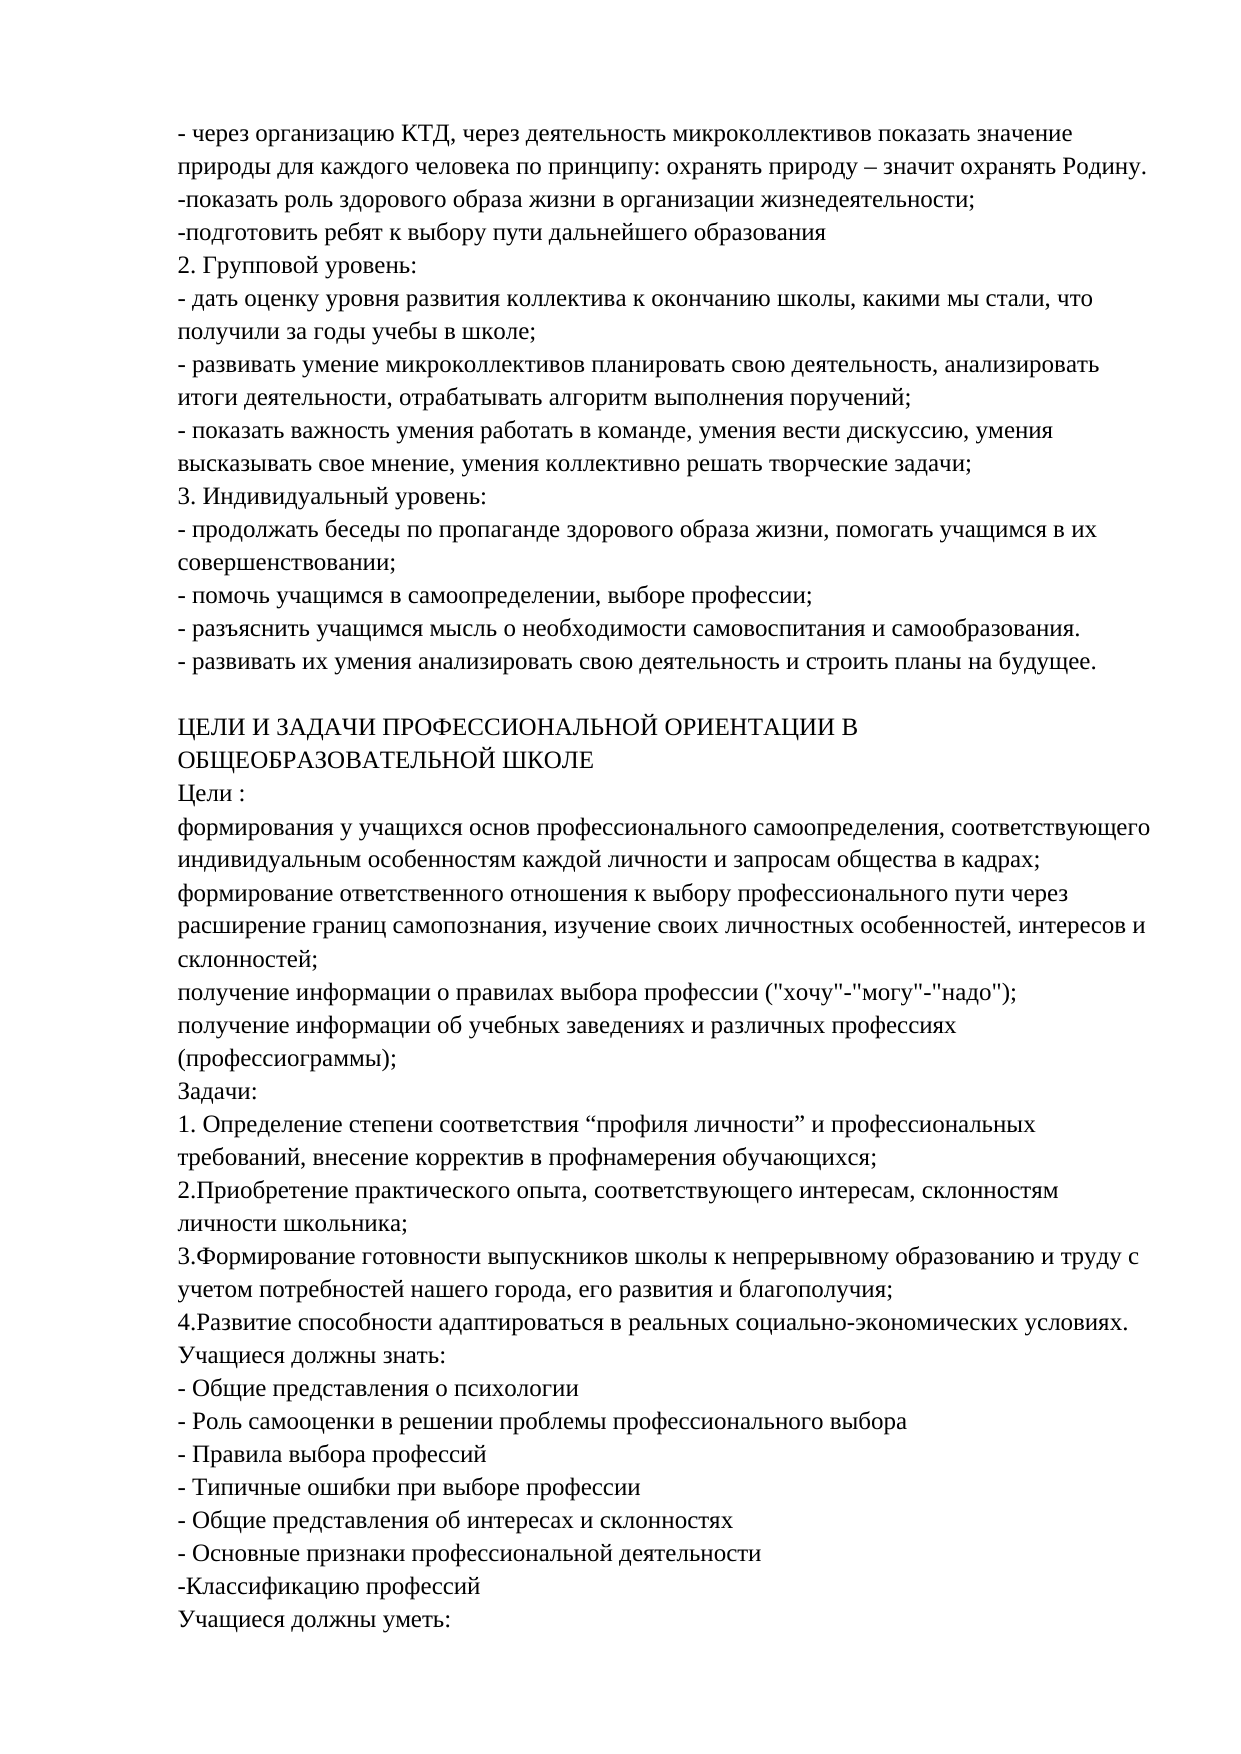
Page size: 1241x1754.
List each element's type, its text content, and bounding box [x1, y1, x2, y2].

text Учащиеся должны уметь: [177, 1604, 1152, 1633]
text - продолжать беседы по пропаганде здорового образа жизни, помогать учащимся в их совершенствовании; [177, 514, 1152, 576]
text 2. Групповой уровень: [177, 250, 1152, 279]
text Учащиеся должны знать: [177, 1340, 1152, 1369]
text 3.Формирование готовности выпускников школы к непрерывному образованию и труду с учетом потребностей нашего города, его развития и благополучия; [177, 1241, 1152, 1303]
text - через организацию КТД, через деятельность микроколлективов показать значение природы для каждого человека по принципу: охранять природу – значит охранять Родину. [177, 118, 1152, 180]
text - развивать умение микроколлективов планировать свою деятельность, анализировать итоги деятельности, отрабатывать алгоритм выполнения поручений; [177, 349, 1152, 411]
text 3. Индивидуальный уровень: [177, 481, 1152, 510]
text ЦЕЛИ И ЗАДАЧИ ПРОФЕССИОНАЛЬНОЙ ОРИЕНТАЦИИ В ОБЩЕОБРАЗОВАТЕЛЬНОЙ ШКОЛЕ [177, 712, 1152, 774]
text -показать роль здорового образа жизни в организации жизнедеятельности; [177, 184, 1152, 213]
text получение информации о правилах выбора профессии ("хочу"-"могу"-"надо"); [177, 977, 1152, 1005]
text - развивать их умения анализировать свою деятельность и строить планы на будущее. [177, 646, 1152, 675]
text Цели : [177, 778, 1152, 807]
text -подготовить ребят к выбору пути дальнейшего образования [177, 217, 1152, 246]
text - разъяснить учащимся мысль о необходимости самовоспитания и самообразования. [177, 613, 1152, 642]
text - Типичные ошибки при выборе профессии [177, 1472, 1152, 1501]
text формирования у учащихся основ профессионального самоопределения, соответствующего индивидуальным особенностям каждой личности и запросам общества в кадрах; [177, 812, 1152, 873]
text 1. Определение степени соответствия “профиля личности” и профессиональных требований, внесение корректив в профнамерения обучающихся; [177, 1109, 1152, 1171]
text -Классификацию профессий [177, 1571, 1152, 1600]
text - Роль самооценки в решении проблемы профессионального выбора [177, 1406, 1152, 1435]
text - Основные признаки профессиональной деятельности [177, 1538, 1152, 1567]
text формирование ответственного отношения к выбору профессионального пути через расширение границ самопознания, изучение своих личностных особенностей, интересов и склонностей; [177, 878, 1152, 972]
text - показать важность умения работать в команде, умения вести дискуссию, умения высказывать свое мнение, умения коллективно решать творческие задачи; [177, 415, 1152, 477]
text - Правила выбора профессий [177, 1439, 1152, 1468]
text Задачи: [177, 1076, 1152, 1104]
text - Общие представления об интересах и склонностях [177, 1505, 1152, 1534]
text - помочь учащимся в самоопределении, выборе профессии; [177, 580, 1152, 609]
text получение информации об учебных заведениях и различных профессиях (профессиограммы); [177, 1010, 1152, 1071]
text 2.Приобретение практического опыта, соответствующего интересам, склонностям личности школьника; [177, 1175, 1152, 1237]
text 4.Развитие способности адаптироваться в реальных социально-экономических условиях. [177, 1307, 1152, 1336]
text - дать оценку уровня развития коллектива к окончанию школы, какими мы стали, что получили за годы учебы в школе; [177, 283, 1152, 345]
text - Общие представления о психологии [177, 1373, 1152, 1402]
